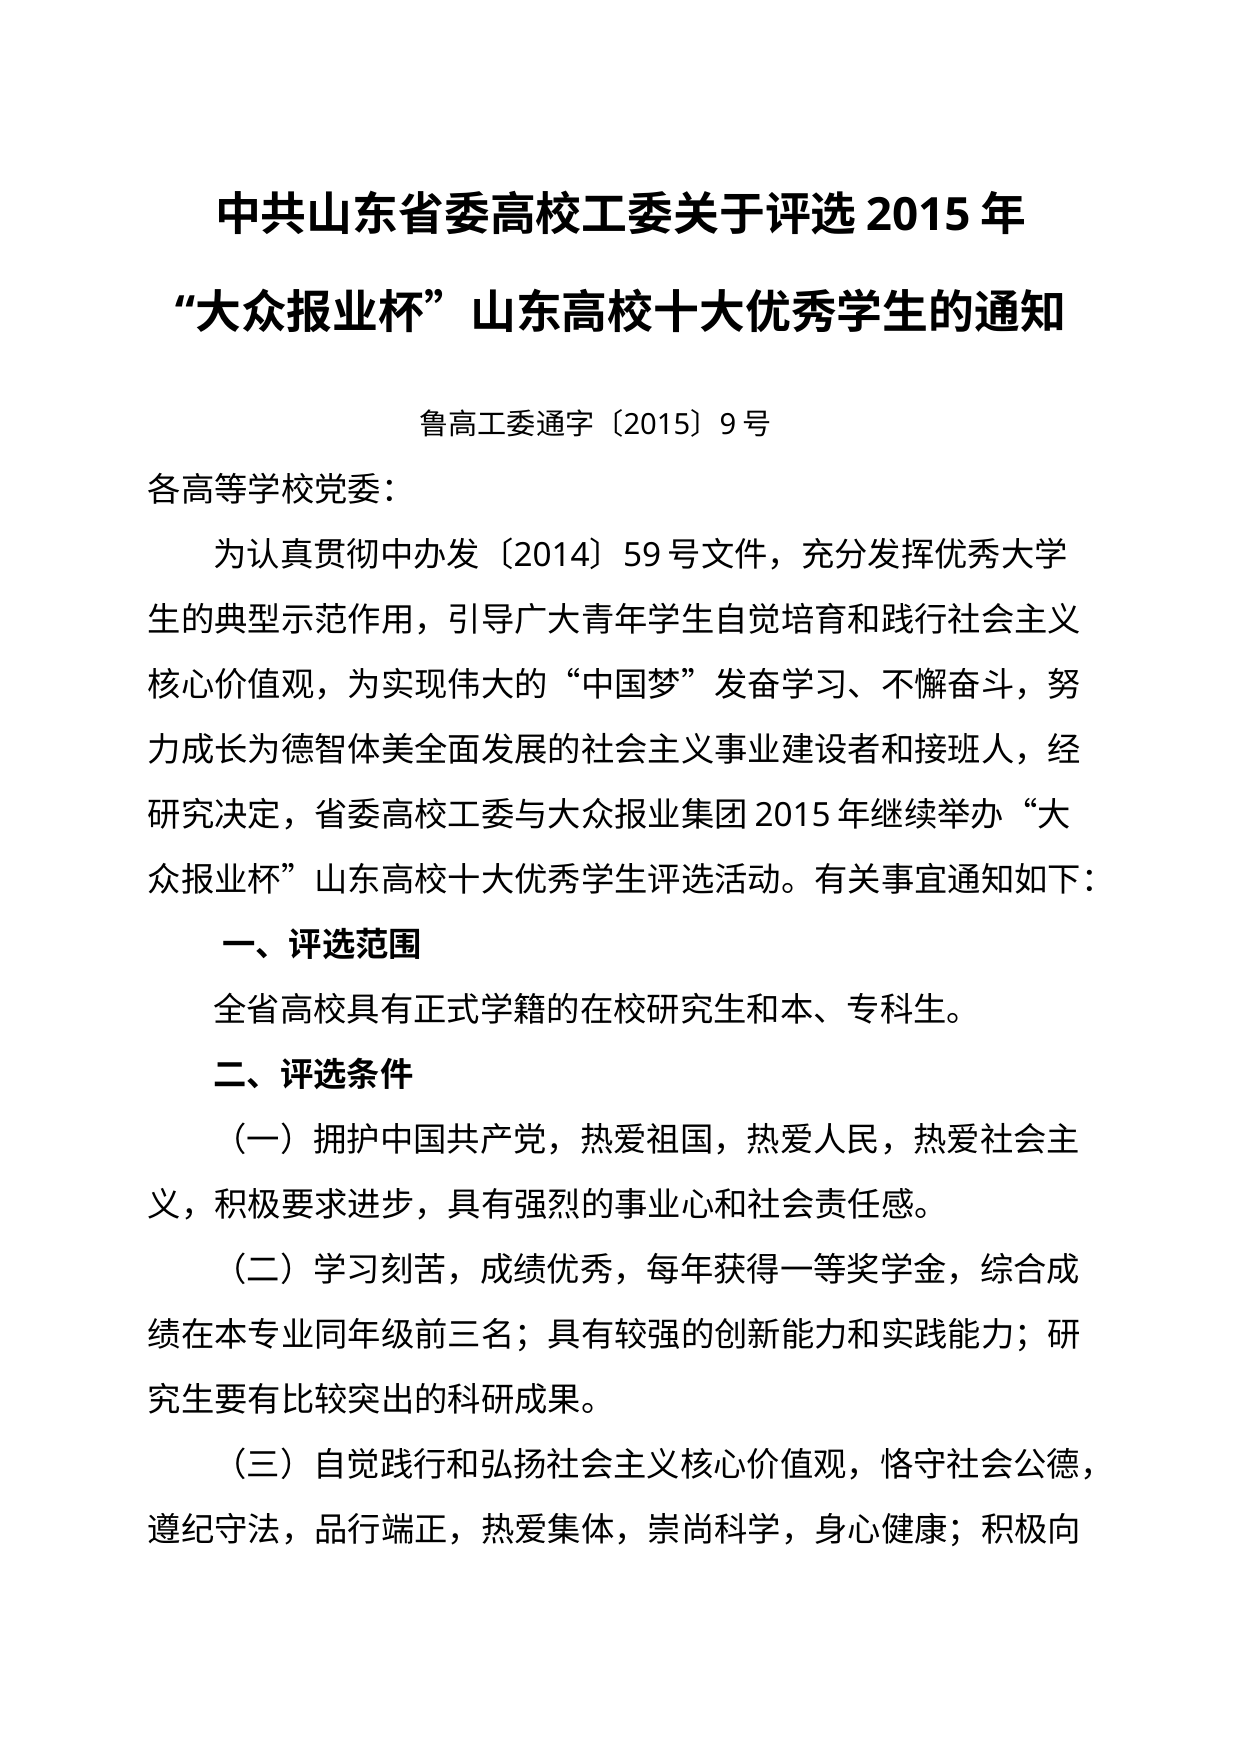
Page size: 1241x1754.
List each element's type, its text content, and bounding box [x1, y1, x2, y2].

text 一、评选范围 [148, 909, 1092, 974]
text 鲁高工委通字〔2015〕9号 各高等学校党委： [148, 389, 1092, 519]
text 全省高校具有正式学籍的在校研究生和本、专科生。 [148, 974, 1092, 1039]
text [148, 1429, 1092, 1559]
text 中共山东省委高校工委关于评选2015年 [148, 162, 1092, 259]
text “大众报业杯”山东高校十大优秀学生的通知 [148, 259, 1092, 357]
text （二）学习刻苦，成绩优秀，每年获得一等奖学金，综合成绩在本专业同年级前三名；具有较强的创新能力和实践能力；研究生要有比较突出的科研成果。 [148, 1234, 1092, 1429]
text 为认真贯彻中办发〔2014〕59号文件，充分发挥优秀大学生的典型示范作用，引导广大青年学生自觉培育和践行社会主义核心价值观，为实现伟大的“中国梦”发奋学习、不懈奋斗，努力成长为德智体美全面发展的社会主义事业建设者和接班人，经研究决定，省委高校工委与大众报业集团2015年继续举办“大众报业杯”山东高校十大优秀学生评选活动。有关事宜通知如下： [148, 519, 1092, 909]
text （一）拥护中国共产党，热爱祖国，热爱人民，热爱社会主义，积极要求进步，具有强烈的事业心和社会责任感。 [148, 1104, 1092, 1234]
text 二、评选条件 [148, 1039, 1092, 1104]
